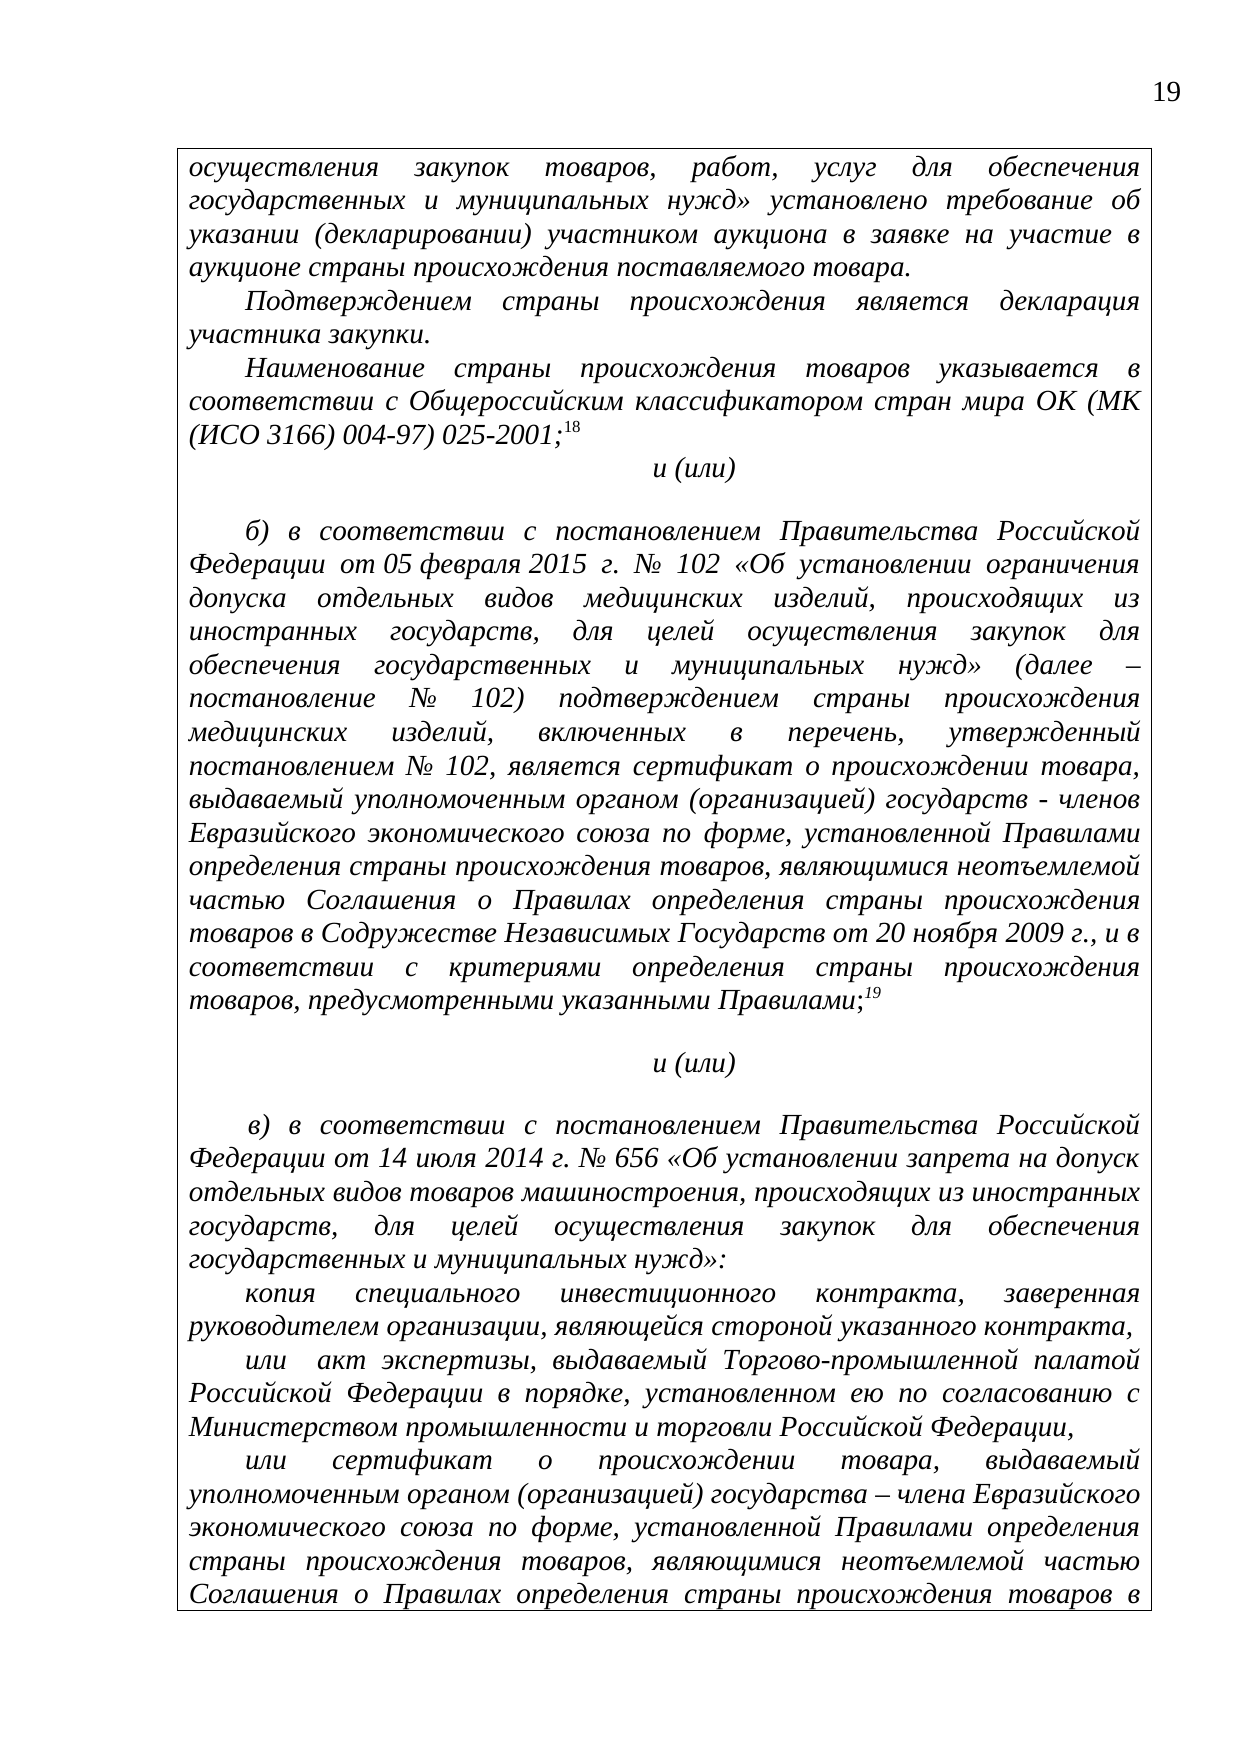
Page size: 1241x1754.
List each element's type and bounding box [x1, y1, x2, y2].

table_cell [178, 149, 1151, 1610]
